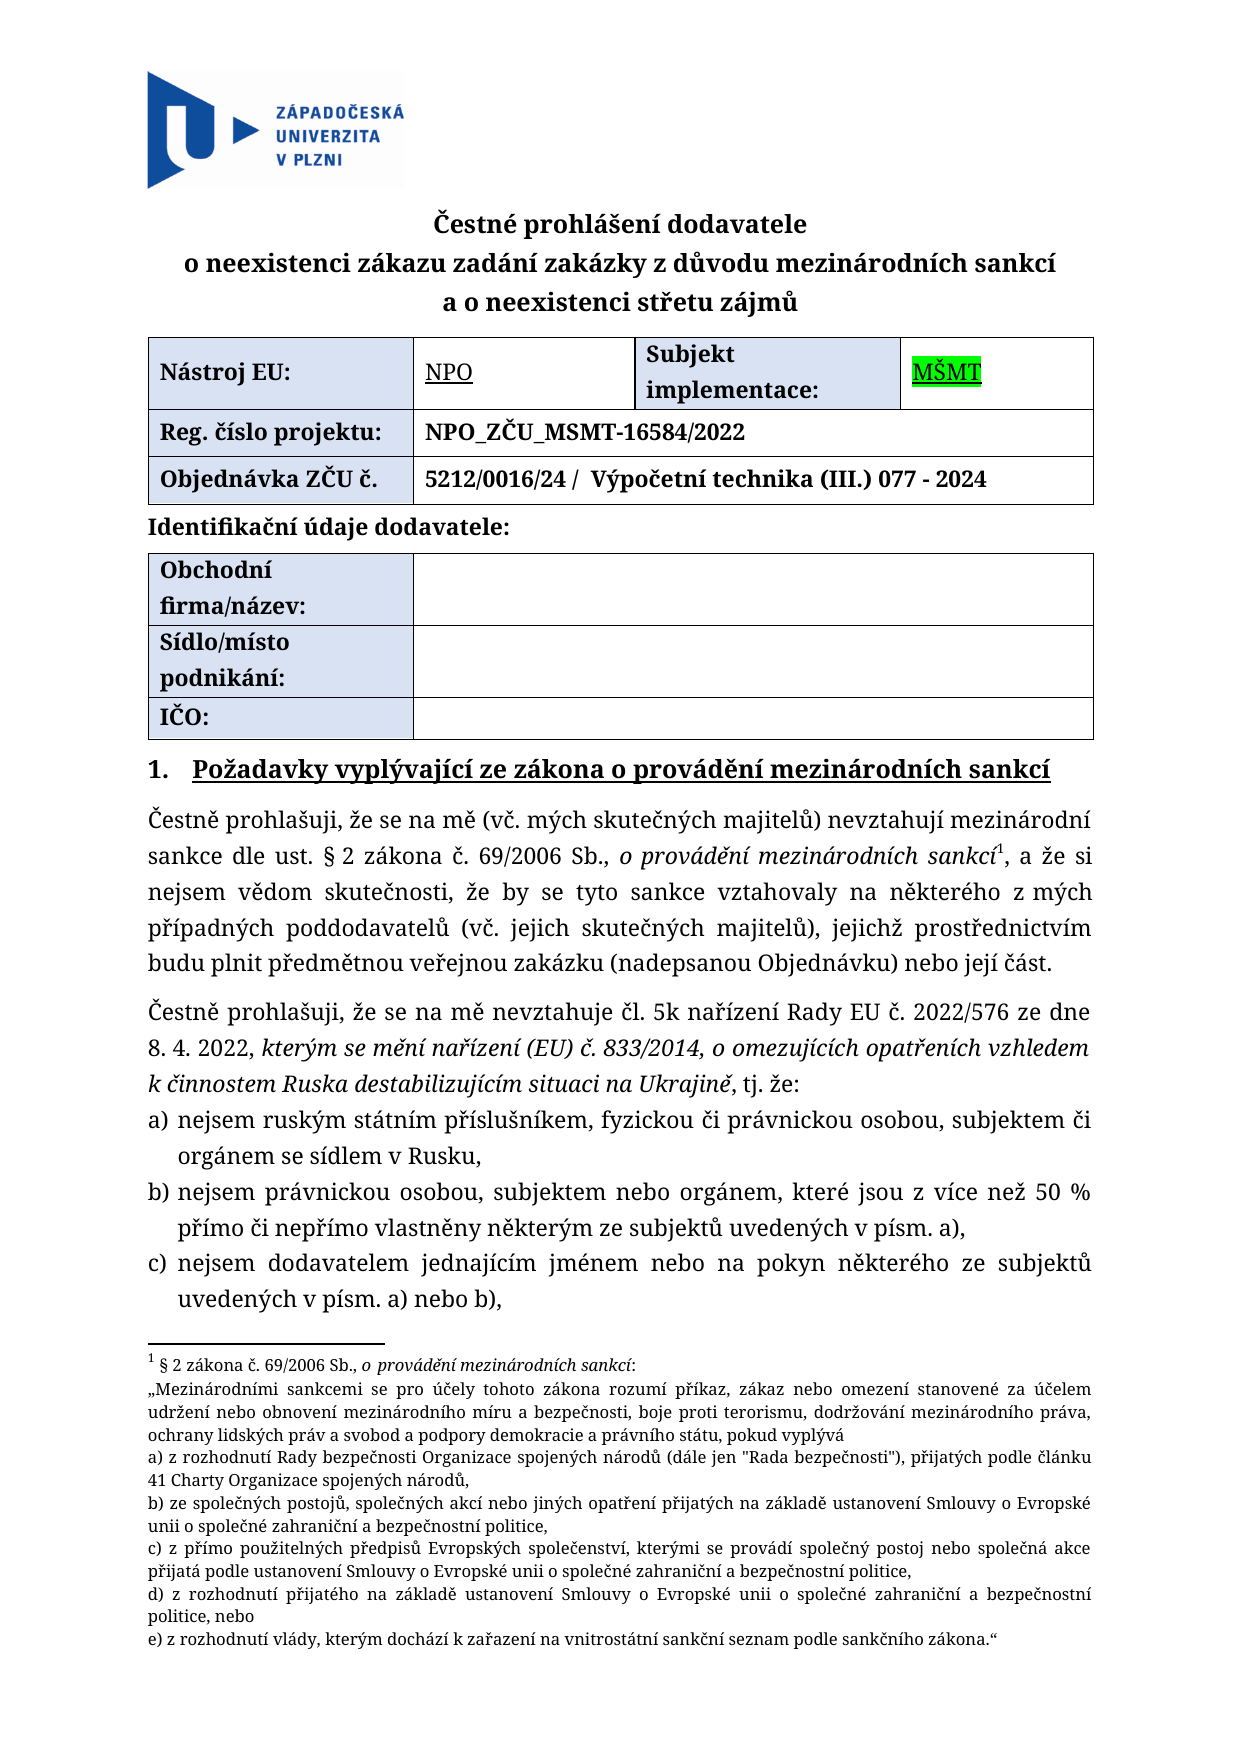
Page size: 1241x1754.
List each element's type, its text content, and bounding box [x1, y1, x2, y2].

text Čestně prohlašuji, že se na mě nevztahuje čl. 5k nařízení Rady EU č. 2022/576 ze dne 8. 4. 2022, kterým se mění nařízení (EU) č. 833/2014, o omezujících opatřeních vzhledem k činnostem Ruska destabilizujícím situaci na Ukrajině, tj. že: [148, 996, 1093, 1099]
list nejsem dodavatelem jednajícím jménem nebo na pokyn některého ze subjektů uvedených v písm. a) nebo b), [148, 1247, 1093, 1314]
table_cell 5212/0016/24 / Výpočetní technika (III.) 077 - 2024 [414, 457, 1093, 503]
text Čestně prohlašuji, že se na mě (vč. mých skutečných majitelů) nevztahují mezinárodní sankce dle ust. § 2 zákona č. 69/2006 Sb., o provádění mezinárodních sankcí, a že si nejsem vědom skutečnosti, že by se tyto sankce vztahovaly na některého z mých případných poddodavatelů (vč. jejich skutečných majitelů), jejichž prostřednictvím budu plnit předmětnou veřejnou zakázku (nadepsanou Objednávku) nebo její část. [148, 804, 1093, 979]
list nejsem ruským státním příslušníkem, fyzickou či právnickou osobou, subjektem či orgánem se sídlem v Rusku, [148, 1104, 1093, 1171]
table_cell Sídlo/místo podnikání: [149, 626, 413, 697]
table_cell IČO: [149, 698, 413, 738]
table_cell [414, 626, 1093, 697]
table_header MŠMT [901, 338, 1093, 409]
table_header [414, 554, 1093, 625]
table_header Obchodní firma/název: [149, 554, 413, 625]
text Čestné prohlášení dodavatele [148, 207, 1093, 241]
picture [147, 71, 404, 189]
table_cell Reg. číslo projektu: [149, 410, 413, 456]
table_header NPO [414, 338, 634, 409]
list nejsem právnickou osobou, subjektem nebo orgánem, které jsou z více než 50 % přímo či nepřímo vlastněny některým ze subjektů uvedených v písm. a), [148, 1176, 1093, 1243]
text Identifikační údaje dodavatele: [148, 511, 1093, 542]
subtitle 1. Požadavky vyplývající ze zákona o provádění mezinárodních sankcí [148, 752, 1093, 786]
table_cell Objednávka ZČU č. [149, 457, 413, 503]
table_header Nástroj EU: [149, 338, 413, 409]
table_cell NPO_ZČU_MSMT-16584/2022 [414, 410, 1093, 456]
text o neexistenci zákazu zadání zakázky z důvodu mezinárodních sankcí a o neexistenci střetu zájmů [148, 246, 1093, 319]
table_cell [414, 698, 1093, 738]
table_header Subjekt implementace: [636, 338, 900, 409]
